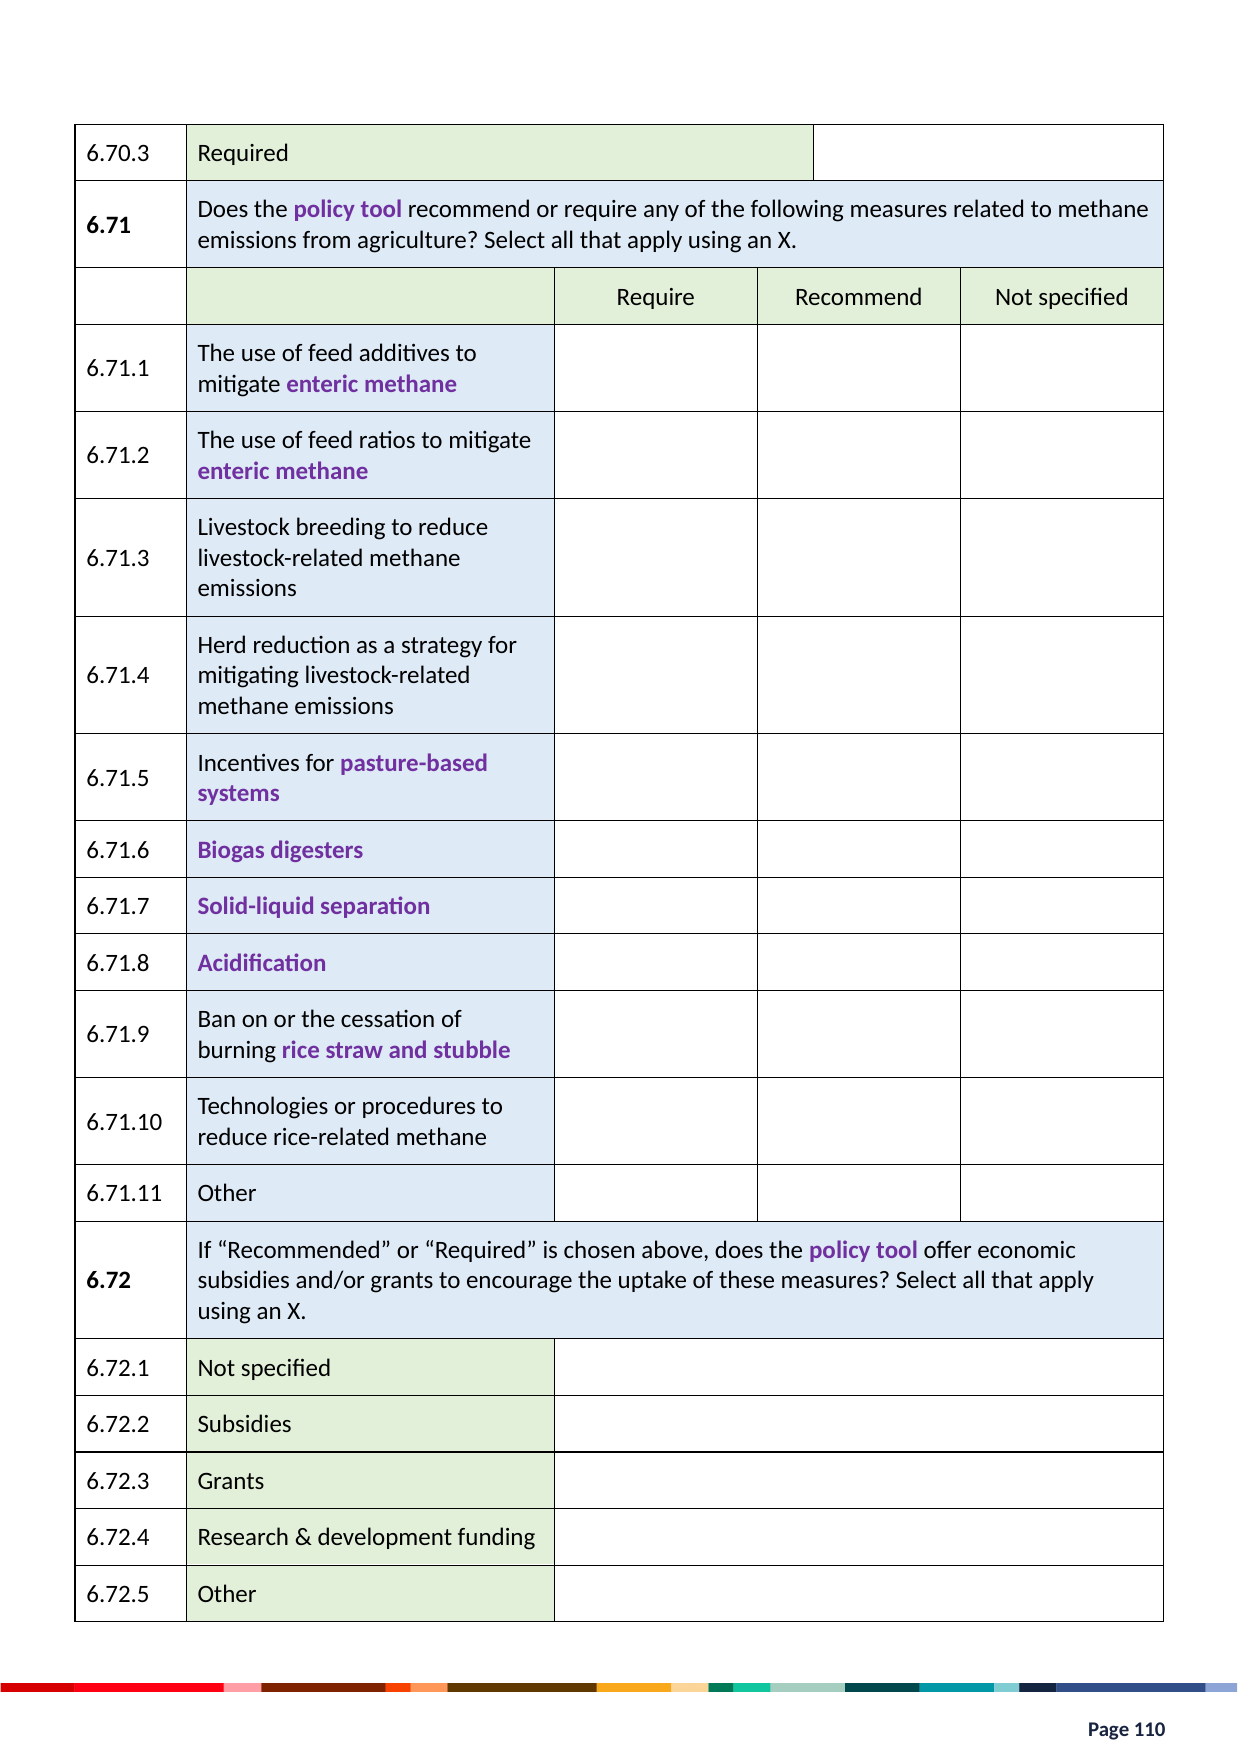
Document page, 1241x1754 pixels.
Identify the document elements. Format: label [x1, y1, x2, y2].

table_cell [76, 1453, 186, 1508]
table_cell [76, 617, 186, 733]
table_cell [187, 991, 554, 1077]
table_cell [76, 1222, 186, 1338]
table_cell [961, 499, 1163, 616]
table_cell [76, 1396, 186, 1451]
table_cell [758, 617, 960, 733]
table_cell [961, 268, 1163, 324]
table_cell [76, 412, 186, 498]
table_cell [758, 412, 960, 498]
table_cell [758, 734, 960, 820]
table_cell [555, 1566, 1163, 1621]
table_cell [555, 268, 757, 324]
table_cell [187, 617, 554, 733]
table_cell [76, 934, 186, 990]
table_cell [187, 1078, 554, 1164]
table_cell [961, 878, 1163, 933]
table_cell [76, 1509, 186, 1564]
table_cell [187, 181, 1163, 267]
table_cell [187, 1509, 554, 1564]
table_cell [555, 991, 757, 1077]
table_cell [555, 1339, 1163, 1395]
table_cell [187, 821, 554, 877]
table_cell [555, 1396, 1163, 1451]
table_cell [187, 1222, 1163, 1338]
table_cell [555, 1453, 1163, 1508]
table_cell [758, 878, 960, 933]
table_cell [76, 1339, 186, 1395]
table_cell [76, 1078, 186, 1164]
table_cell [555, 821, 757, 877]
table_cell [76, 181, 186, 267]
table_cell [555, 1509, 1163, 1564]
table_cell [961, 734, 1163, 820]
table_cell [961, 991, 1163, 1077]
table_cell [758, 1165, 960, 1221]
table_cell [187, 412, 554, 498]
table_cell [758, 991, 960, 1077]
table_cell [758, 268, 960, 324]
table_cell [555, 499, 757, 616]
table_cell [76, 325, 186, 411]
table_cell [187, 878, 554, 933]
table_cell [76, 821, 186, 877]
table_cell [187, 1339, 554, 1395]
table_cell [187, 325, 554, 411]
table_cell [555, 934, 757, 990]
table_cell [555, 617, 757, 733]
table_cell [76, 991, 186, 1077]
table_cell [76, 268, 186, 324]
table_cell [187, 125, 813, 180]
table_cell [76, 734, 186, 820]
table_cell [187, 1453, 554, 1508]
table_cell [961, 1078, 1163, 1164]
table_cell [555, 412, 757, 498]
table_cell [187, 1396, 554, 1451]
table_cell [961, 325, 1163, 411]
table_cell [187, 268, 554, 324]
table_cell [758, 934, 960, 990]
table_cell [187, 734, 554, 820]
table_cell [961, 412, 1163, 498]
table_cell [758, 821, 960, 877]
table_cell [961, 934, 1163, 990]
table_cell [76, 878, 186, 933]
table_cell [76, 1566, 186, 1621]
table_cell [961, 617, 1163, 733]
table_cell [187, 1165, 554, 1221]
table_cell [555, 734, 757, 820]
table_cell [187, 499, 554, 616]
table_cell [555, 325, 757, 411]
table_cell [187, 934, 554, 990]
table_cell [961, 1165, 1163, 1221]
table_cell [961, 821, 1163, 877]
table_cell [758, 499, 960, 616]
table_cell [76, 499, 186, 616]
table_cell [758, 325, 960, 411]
picture [0, 1683, 1236, 1692]
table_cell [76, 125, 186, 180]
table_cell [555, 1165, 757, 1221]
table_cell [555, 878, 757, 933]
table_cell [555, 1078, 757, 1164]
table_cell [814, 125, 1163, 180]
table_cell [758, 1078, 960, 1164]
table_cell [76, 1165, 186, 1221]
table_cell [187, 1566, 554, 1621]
